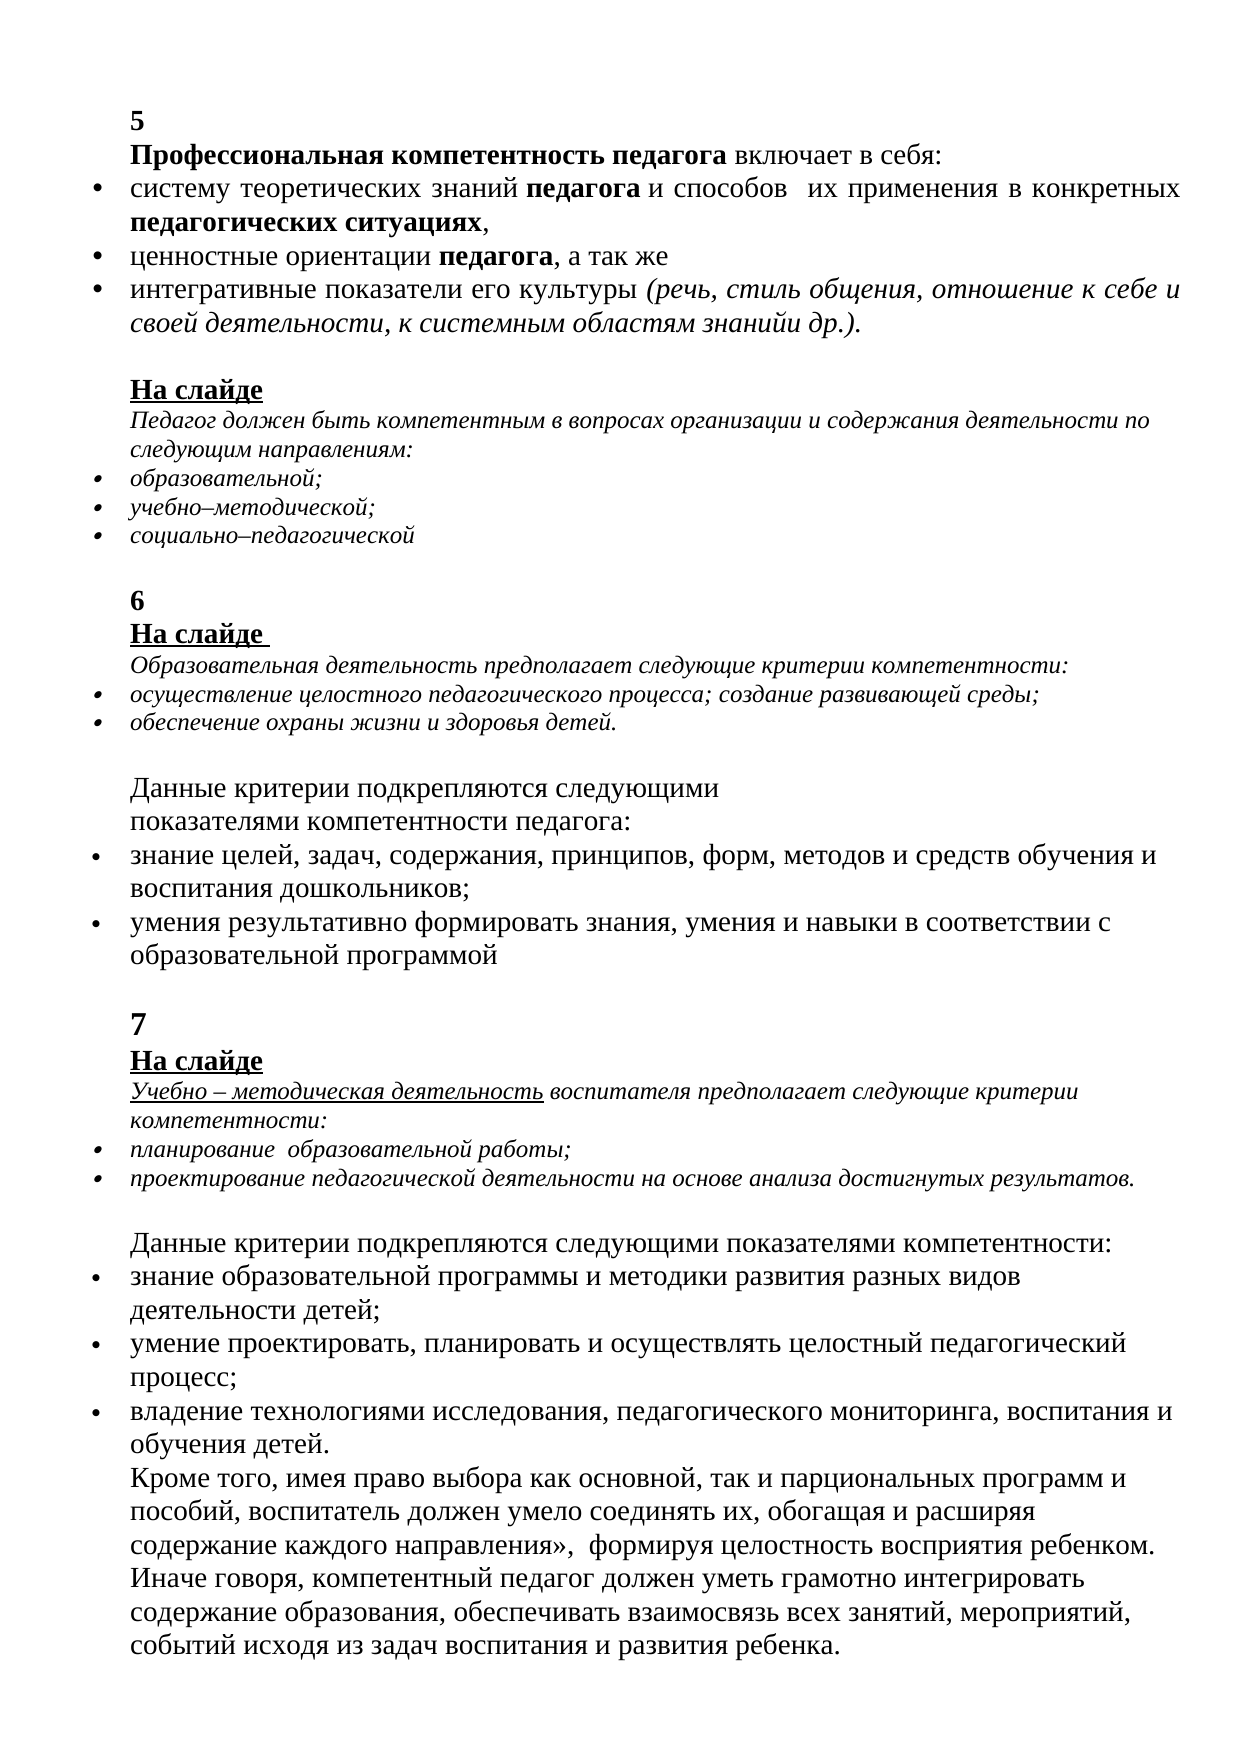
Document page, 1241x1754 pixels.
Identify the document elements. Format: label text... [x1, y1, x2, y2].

list умения результативно формировать знания, умения и навыки в соответствии с образовательной программой [92, 904, 1181, 971]
text Кроме того, имея право выбора как основной, так и парциональных программ и пособий, воспитатель должен умело соединять их, обогащая и расширяя содержание каждого направления», формируя целостность восприятия ребенком. Иначе говоря, компетентный педагог должен уметь грамотно интегрировать содержание образования, обеспечивать взаимосвязь всех занятий, мероприятий, событий исходя из задач воспитания и развития ребенка. [130, 1460, 1181, 1661]
list планирование образовательной работы; [92, 1134, 1181, 1163]
text Данные критерии подкрепляются следующими показателями компетентности педагога: [130, 770, 1181, 837]
text На слайде [130, 616, 1181, 650]
text На слайде [130, 1043, 1181, 1076]
text Педагог должен быть компетентным в вопросах организации и содержания деятельности по следующим направлениям: [130, 406, 1181, 463]
text На слайде [130, 372, 1181, 406]
text 7 [130, 1004, 1181, 1043]
list проектирование педагогической деятельности на основе анализа достигнутых результатов. [92, 1163, 1181, 1191]
text 6 [130, 583, 1181, 616]
text 5 [130, 103, 1181, 137]
list владение технологиями исследования, педагогического мониторинга, воспитания и обучения детей. [92, 1393, 1181, 1460]
text Данные критерии подкрепляются следующими показателями компетентности: [130, 1225, 1181, 1258]
list обеспечение охраны жизни и здоровья детей. [92, 707, 1181, 736]
list образовательной; [92, 463, 1181, 492]
list социально–педагогической [92, 521, 1181, 549]
list учебно–методической; [92, 492, 1181, 521]
list умение проектировать, планировать и осуществлять целостный педагогический процесс; [92, 1326, 1181, 1393]
list знание целей, задач, содержания, принципов, форм, методов и средств обучения и воспитания дошкольников; [92, 837, 1181, 904]
list систему теоретических знаний педагога и способов их применения в конкретных педагогических ситуациях, [92, 171, 1181, 238]
list осуществление целостного педагогического процесса; создание развивающей среды; [92, 679, 1181, 707]
text Учебно – методическая деятельность воспитателя предполагает следующие критерии компетентности: [130, 1076, 1181, 1134]
list интегративные показатели его культуры (речь, стиль общения, отношение к себе и своей деятельности, к системным областям знанийи др.). [92, 271, 1181, 338]
text Профессиональная компетентность педагога включает в себя: [130, 137, 1181, 171]
list ценностные ориентации педагога, а так же [92, 238, 1181, 271]
text Образовательная деятельность предполагает следующие критерии компетентности: [130, 650, 1181, 679]
list знание образовательной программы и методики развития разных видов деятельности детей; [92, 1258, 1181, 1326]
